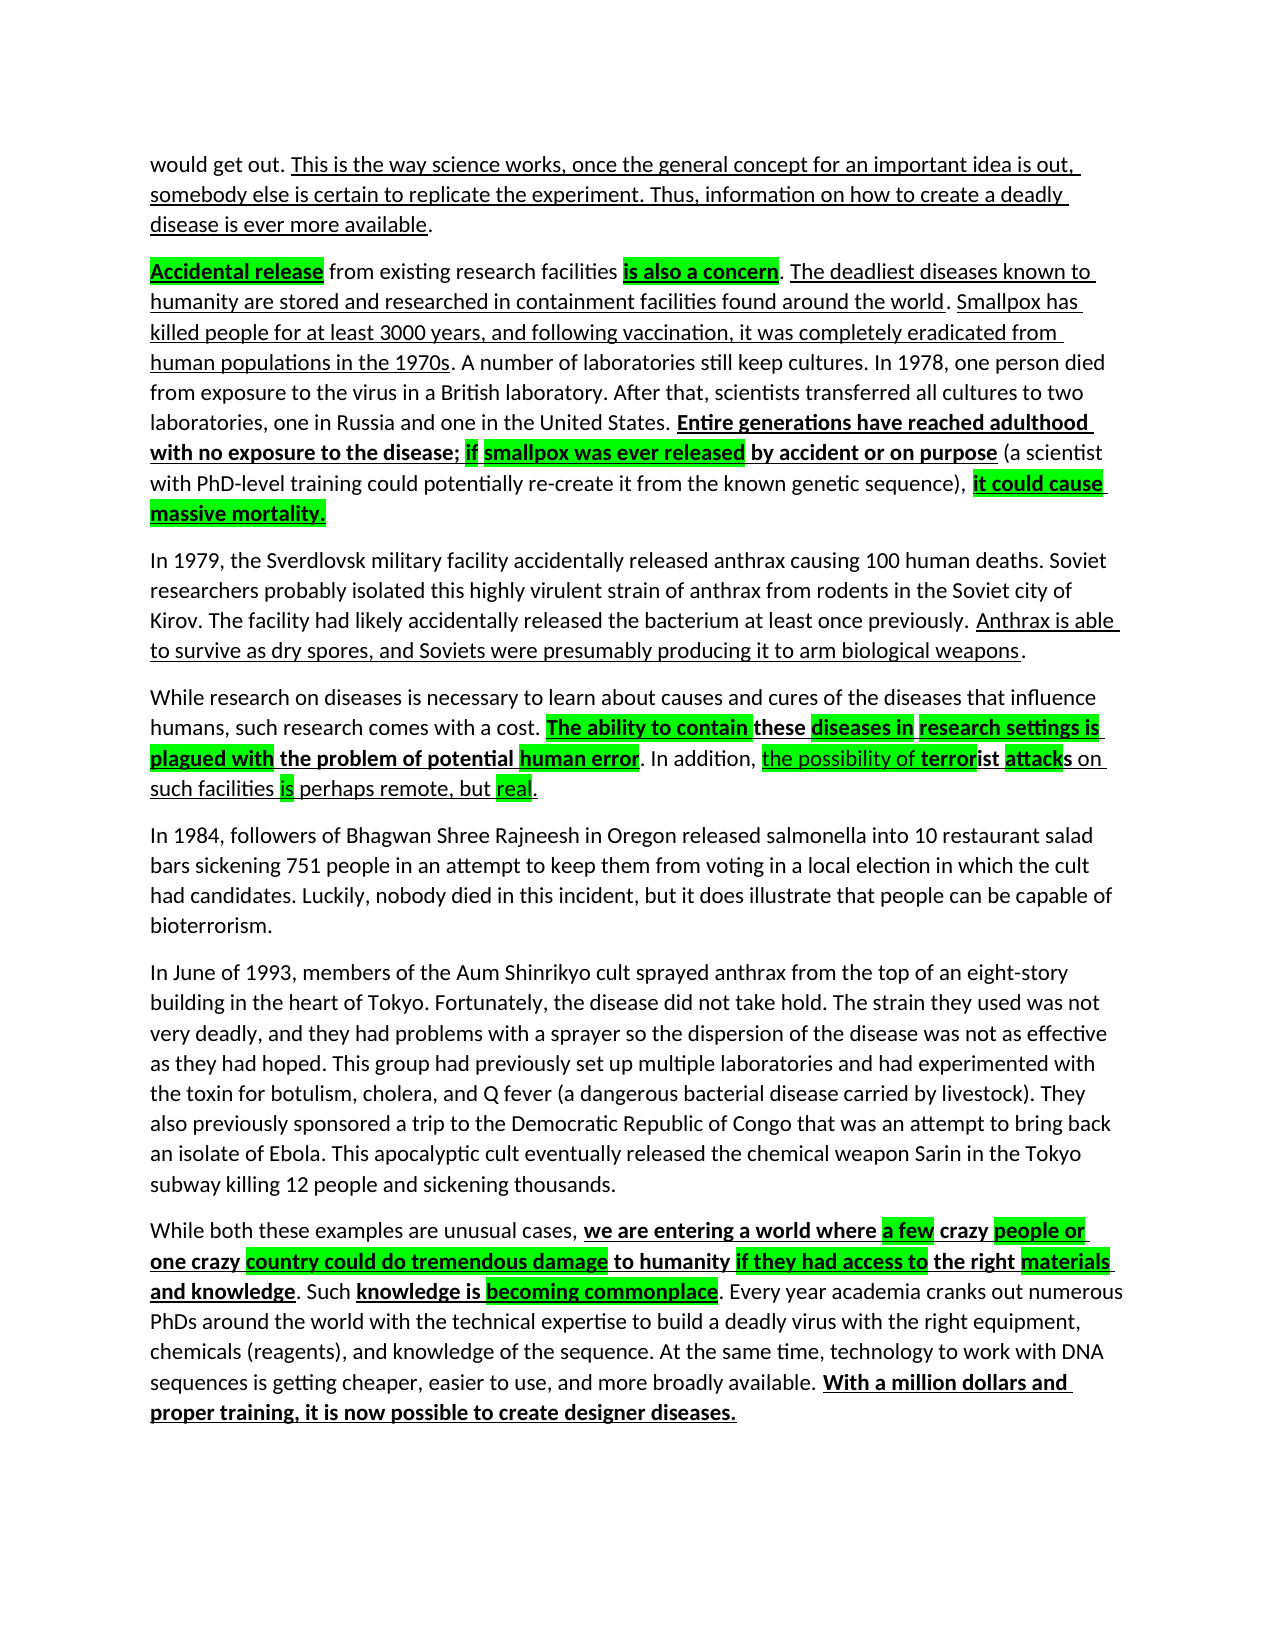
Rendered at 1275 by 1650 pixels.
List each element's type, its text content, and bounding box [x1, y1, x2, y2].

text Accidental release from existing research facilities is also a concern. The deadliest diseases known to humanity are stored and researched in containment facilities found around the world. Smallpox has killed people for at least 3000 years, and following vaccination, it was completely eradicated from human populations in the 1970s. A number of laboratories still keep cultures. In 1978, one person died from exposure to the virus in a British laboratory. After that, scientists transferred all cultures to two laboratories, one in Russia and one in the United States. Entire generations have reached adulthood with no exposure to the disease; if smallpox was ever released by accident or on purpose (a scientist with PhD-level training could potentially re-create it from the known genetic sequence), it could cause massive mortality. [150, 257, 1125, 527]
text While research on diseases is necessary to learn about causes and cures of the diseases that influence humans, such research comes with a cost. The ability to contain these diseases in research settings is plagued with the problem of potential human error. In addition, the possibility of terrorist attacks on such facilities is perhaps remote, but real. [150, 683, 1125, 802]
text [150, 150, 1125, 238]
text While both these examples are unusual cases, we are entering a world where a few crazy people or one crazy country could do tremendous damage to humanity if they had access to the right materials and knowledge. Such knowledge is becoming commonplace. Every year academia cranks out numerous PhDs around the world with the technical expertise to build a deadly virus with the right equipment, chemicals (reagents), and knowledge of the sequence. At the same time, technology to work with DNA sequences is getting cheaper, easier to use, and more broadly available. With a million dollars and proper training, it is now possible to create designer diseases. [150, 1217, 1125, 1426]
text In 1979, the Sverdlovsk military facility accidentally released anthrax causing 100 human deaths. Soviet researchers probably isolated this highly virulent strain of anthrax from rodents in the Soviet city of Kirov. The facility had likely accidentally released the bacterium at least once previously. Anthrax is able to survive as dry spores, and Soviets were presumably producing it to arm biological weapons. [150, 546, 1125, 664]
text In June of 1993, members of the Aum Shinrikyo cult sprayed anthrax from the top of an eight-story building in the heart of Tokyo. Fortunately, the disease did not take hold. The strain they used was not very deadly, and they had problems with a sprayer so the dispersion of the disease was not as effective as they had hoped. This group had previously set up multiple laboratories and had experimented with the toxin for botulism, cholera, and Q fever (a dangerous bacterial disease carried by livestock). They also previously sponsored a trip to the Democratic Republic of Congo that was an attempt to bring back an isolate of Ebola. This apocalyptic cult eventually released the chemical weapon Sarin in the Tokyo subway killing 12 people and sickening thousands. [150, 958, 1125, 1198]
text In 1984, followers of Bhagwan Shree Rajneesh in Oregon released salmonella into 10 restaurant salad bars sickening 751 people in an attempt to keep them from voting in a local election in which the cult had candidates. Luckily, nobody died in this incident, but it does illustrate that people can be capable of bioterrorism. [150, 821, 1125, 939]
